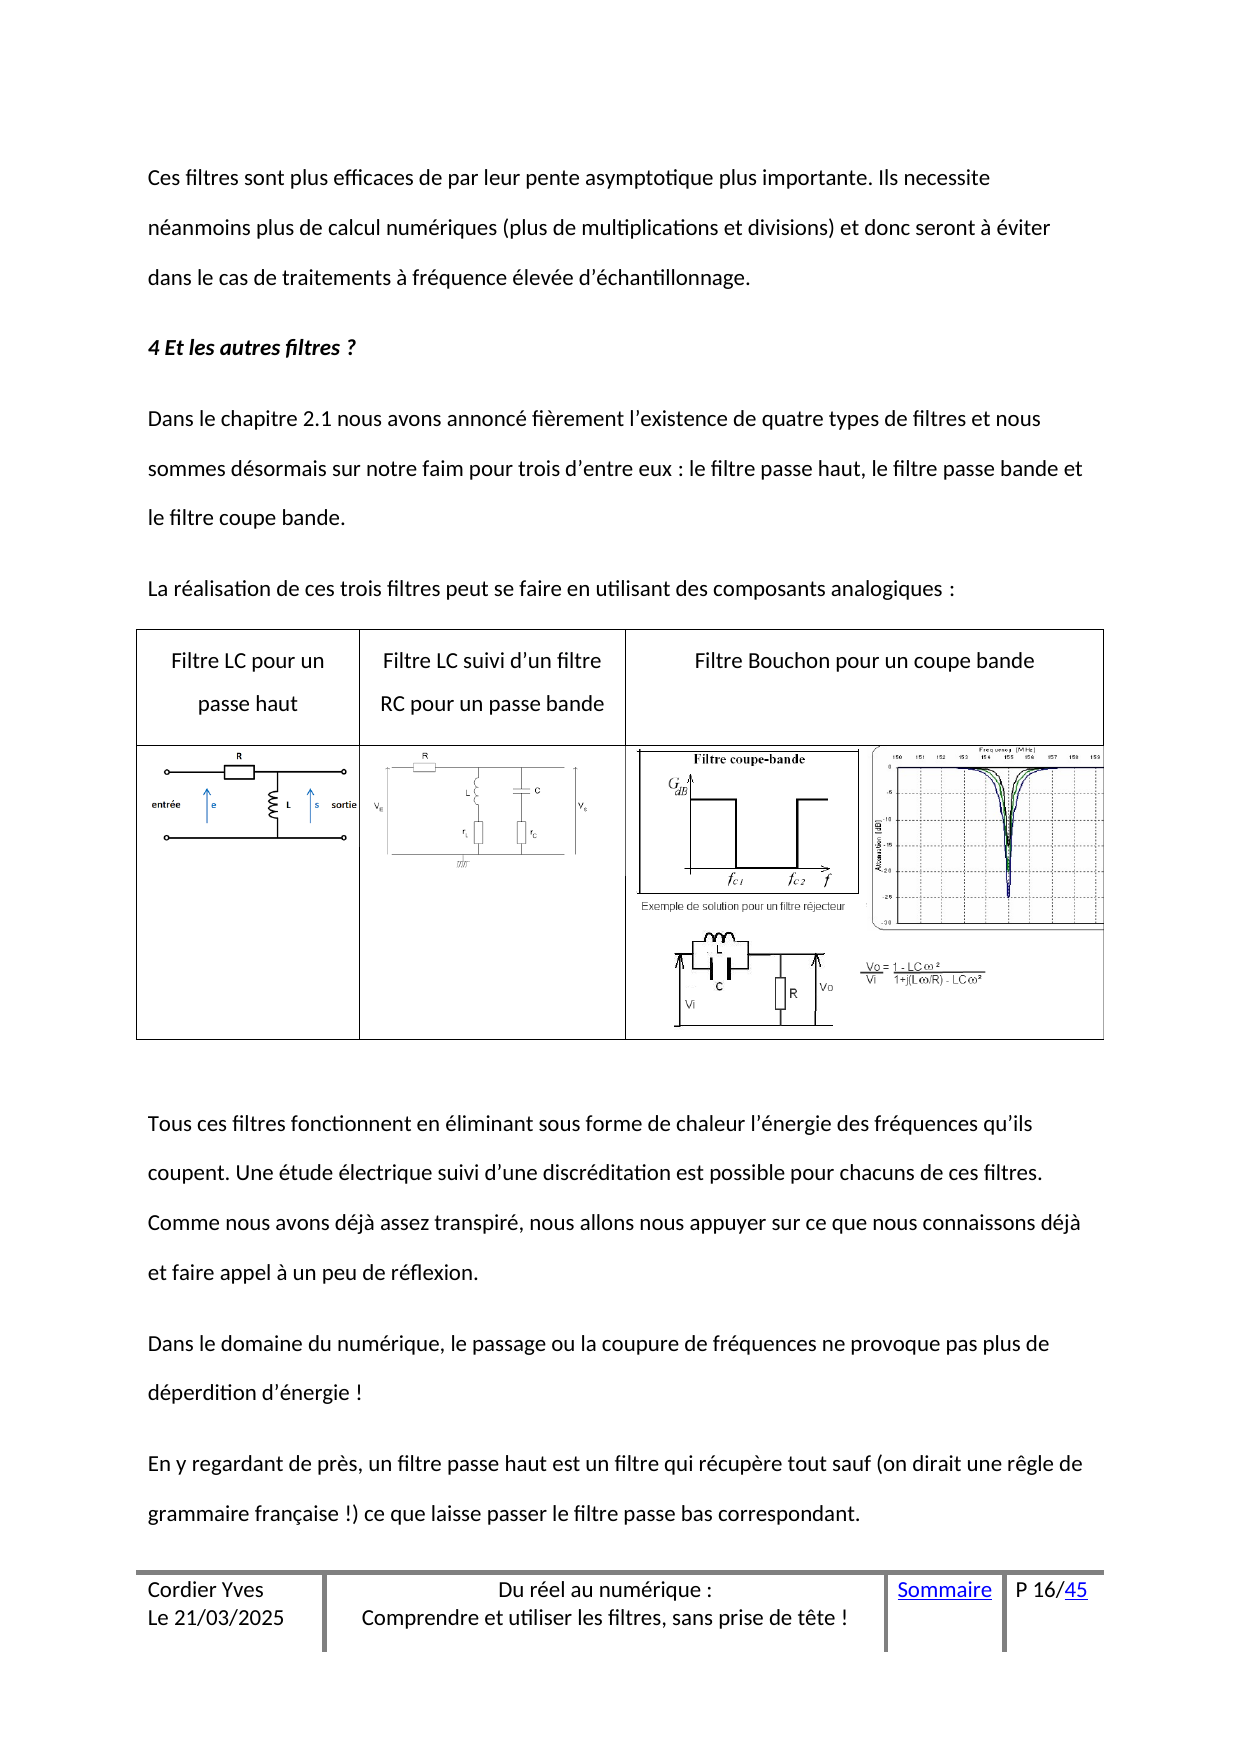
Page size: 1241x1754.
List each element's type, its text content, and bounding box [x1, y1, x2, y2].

text Ces filtres sont plus efficaces de par leur pente asymptotique plus importante. Ils necessite néanmoins plus de calcul numériques (plus de multiplications et divisions) et donc seront à éviter dans le cas de traitements à fréquence élevée d’échantillonnage. [148, 148, 1093, 291]
text Dans le domaine du numérique, le passage ou la coupure de fréquences ne provoque pas plus de déperdition d’énergie ! [148, 1313, 1093, 1406]
table_header Filtre LC pour un passe haut [137, 630, 359, 745]
table_header Filtre LC suivi d’un filtre RC pour un passe bande [360, 630, 625, 745]
table_cell [137, 746, 359, 1039]
table_cell [360, 746, 625, 1039]
text En y regardant de près, un filtre passe haut est un filtre qui récupère tout sauf (on dirait une rêgle de grammaire française !) ce que laisse passer le filtre passe bas correspondant. [148, 1433, 1093, 1527]
picture [636, 746, 1104, 1039]
table_cell [626, 746, 636, 1039]
picture [147, 746, 360, 847]
text Tous ces filtres fonctionnent en éliminant sous forme de chaleur l’énergie des fréquences qu’ils coupent. Une étude électrique suivi d’une discréditation est possible pour chacuns de ces filtres. Comme nous avons déjà assez transpiré, nous allons nous appuyer sur ce que nous connaissons déjà et faire appel à un peu de réflexion. [148, 1093, 1093, 1286]
table_header Filtre Bouchon pour un coupe bande [626, 630, 1103, 745]
text 4 Et les autres filtres ? [148, 318, 1093, 361]
text La réalisation de ces trois filtres peut se faire en utilisant des composants analogiques : [148, 559, 1093, 602]
text Dans le chapitre 2.1 nous avons annoncé fièrement l’existence de quatre types de filtres et nous sommes désormais sur notre faim pour trois d’entre eux : le filtre passe haut, le filtre passe bande et le filtre coupe bande. [148, 388, 1093, 531]
picture [370, 746, 626, 876]
